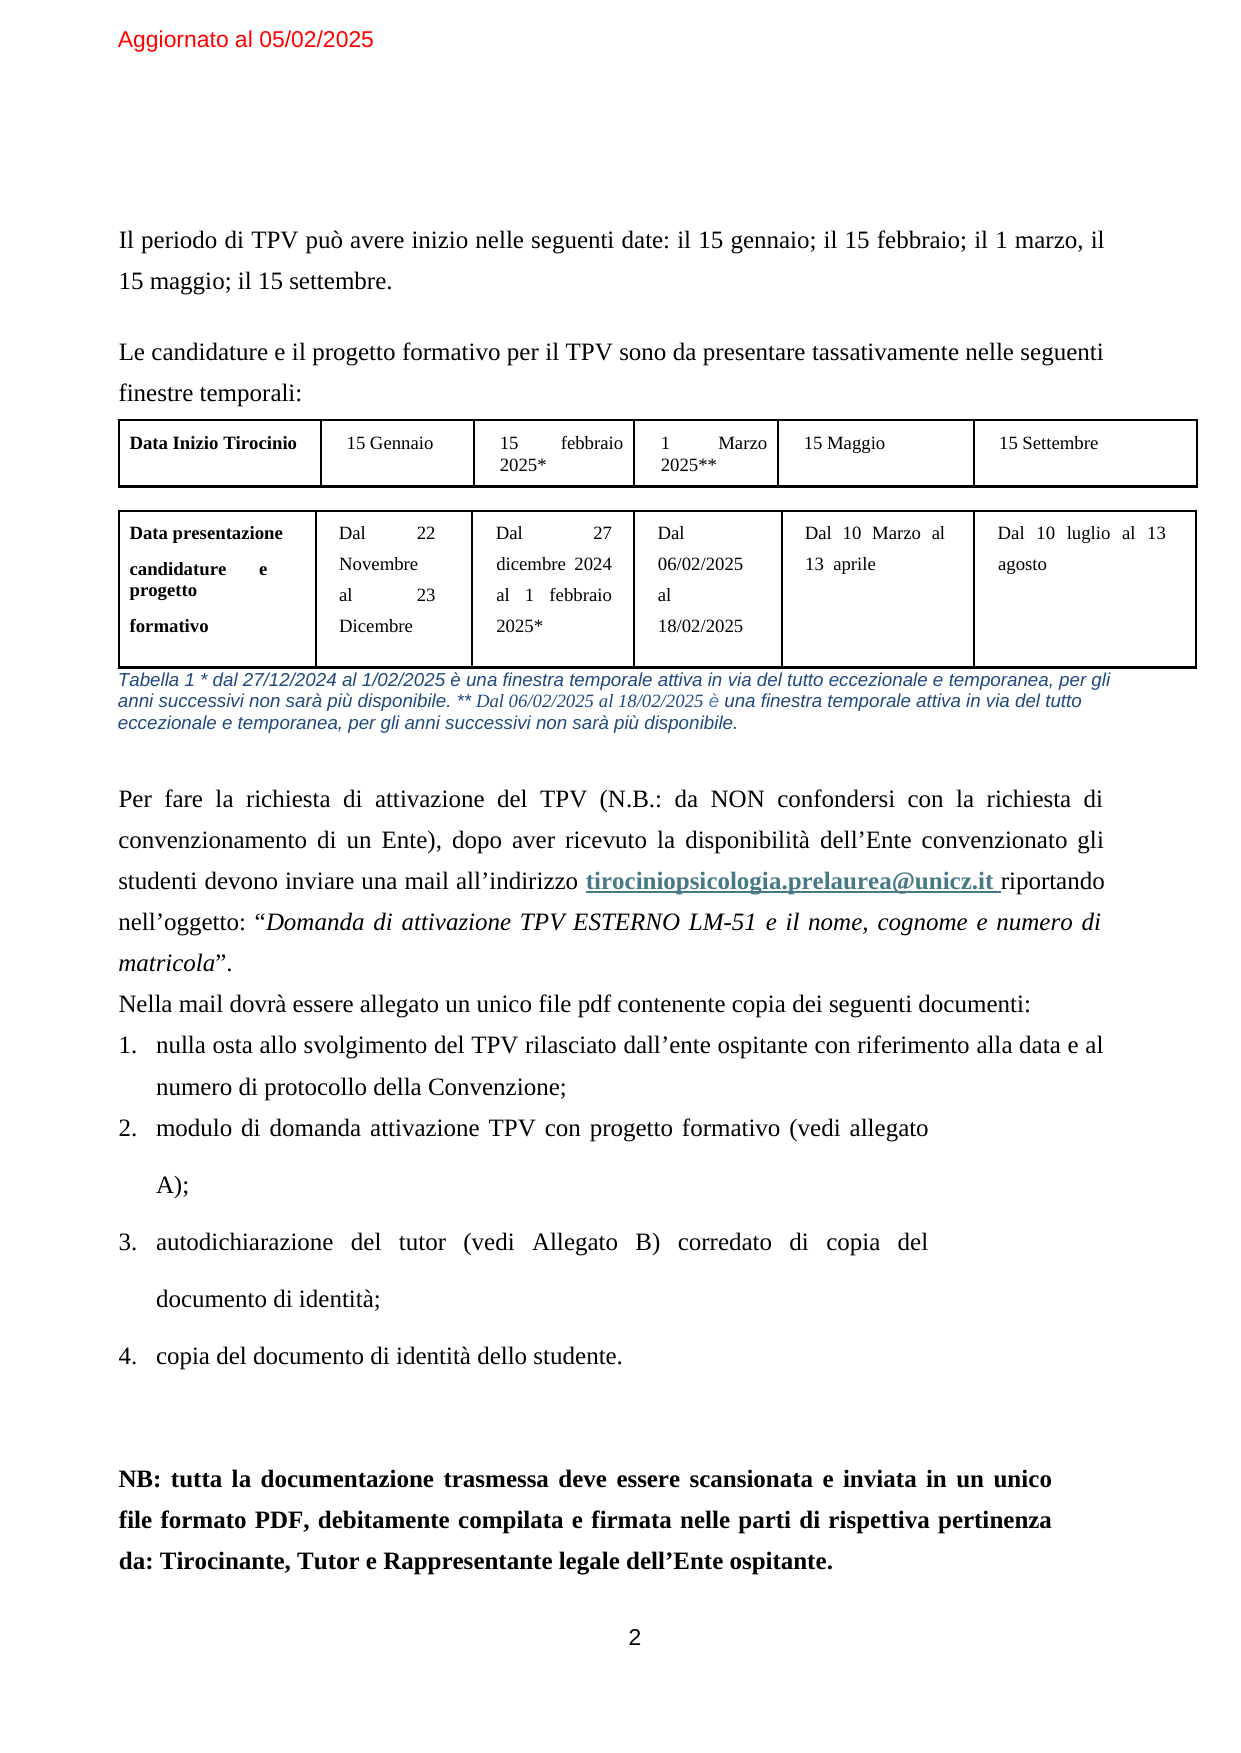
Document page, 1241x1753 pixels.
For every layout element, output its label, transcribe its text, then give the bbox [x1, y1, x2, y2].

table_header Data presentazione candidature e progetto formativo [120, 512, 315, 666]
text Nella mail dovrà essere allegato un unico file pdf contenente copia dei seguenti documenti: [118, 989, 1105, 1018]
table_header Dal 10 Marzo al 13 aprile [783, 512, 973, 666]
table_header 15 Maggio [779, 421, 973, 485]
text Il periodo di TPV può avere inizio nelle seguenti date: il 15 gennaio; il 15 febbraio; il 1 marzo, il 15 maggio; il 15 settembre. [118, 225, 1105, 294]
list copia del documento di identità dello studente. [118, 1341, 929, 1370]
table_header 15 Settembre [975, 421, 1196, 485]
table_header 15 febbraio 2025* [475, 421, 633, 485]
list autodichiarazione del tutor (vedi Allegato B) corredato di copia del documento di identità; [118, 1227, 929, 1313]
text Per fare la richiesta di attivazione del TPV (N.B.: da NON confondersi con la richiesta di convenzionamento di un Ente), dopo aver ricevuto la disponibilità dell’Ente convenzionato gli studenti devono inviare una mail all’indirizzo tirociniopsicologia.prelaurea@unicz.it riportando nell’oggetto: “Domanda di attivazione TPV ESTERNO LM-51 e il nome, cognome e numero di matricola”. [118, 784, 1105, 977]
table_header Dal 10 luglio al 13 agosto [975, 512, 1195, 666]
text Le candidature e il progetto formativo per il TPV sono da presentare tassativamente nelle seguenti finestre temporali: [118, 337, 1105, 407]
text NB: tutta la documentazione trasmessa deve essere scansionata e inviata in un unico file formato PDF, debitamente compilata e firmata nelle parti di rispettiva pertinenza da: Tirocinante, Tutor e Rappresentante legale dell’Ente ospitante. [118, 1464, 1053, 1575]
table_header Dal 06/02/2025 al 18/02/2025 [635, 512, 781, 666]
table_header 1 Marzo 2025** [635, 421, 777, 485]
list nulla osta allo svolgimento del TPV rilasciato dall’ente ospitante con riferimento alla data e al numero di protocollo della Convenzione; [118, 1031, 1105, 1100]
list modulo di domanda attivazione TPV con progetto formativo (vedi allegato A); [118, 1113, 929, 1199]
table_header Data Inizio Tirocinio [120, 421, 320, 485]
table_header Dal 22 Novembre al 23 Dicembre [317, 512, 471, 666]
table_header 15 Gennaio [322, 421, 473, 485]
table_header Dal 27 dicembre 2024 al 1 febbraio 2025* [473, 512, 633, 666]
